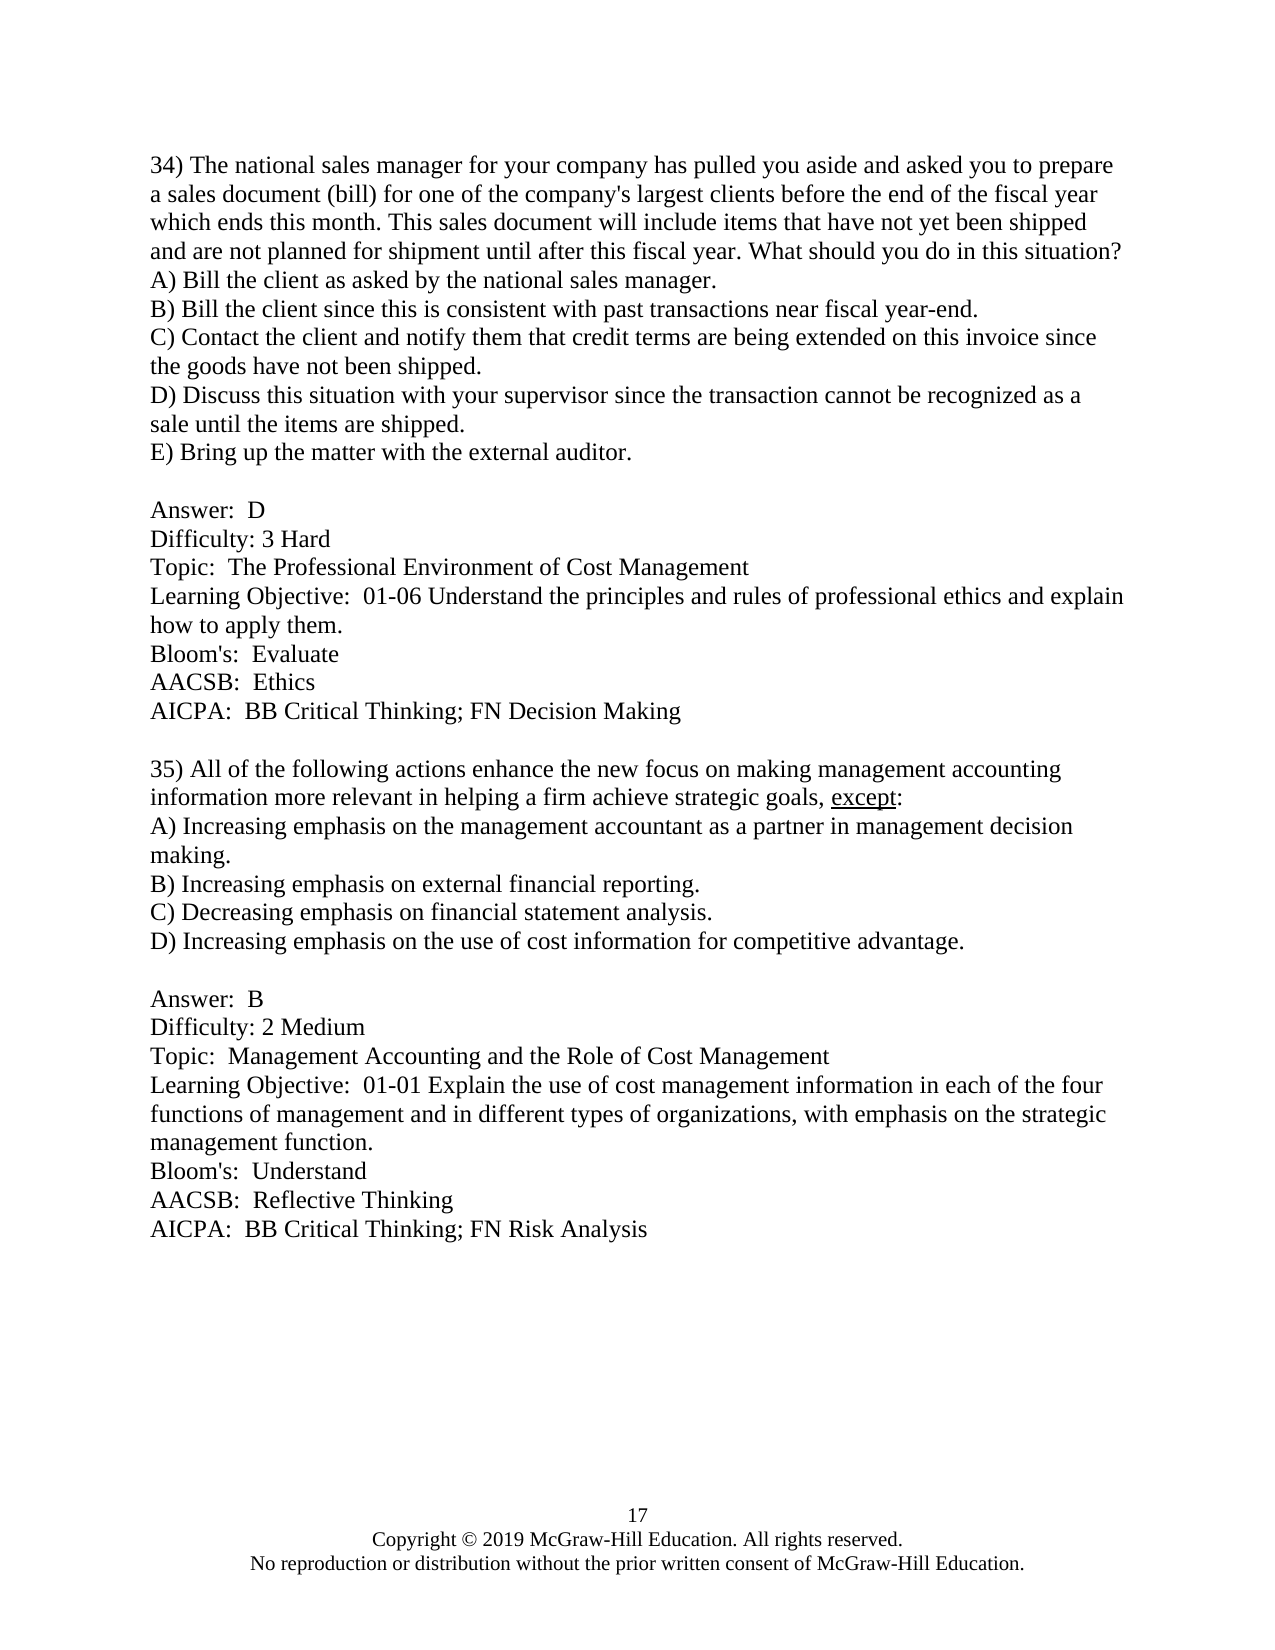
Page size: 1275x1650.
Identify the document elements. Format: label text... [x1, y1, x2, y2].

text A) Bill the client as asked by the national sales manager. [150, 265, 1125, 294]
text A) Increasing emphasis on the management accountant as a partner in management decision making. [150, 811, 1125, 869]
text AICPA: BB Critical Thinking; FN Decision Making [150, 696, 1125, 725]
text 34) The national sales manager for your company has pulled you aside and asked you to prepare a sales document (bill) for one of the company's largest clients before the end of the fiscal year which ends this month. This sales document will include items that have not yet been shipped and are not planned for shipment until after this fiscal year. What should you do in this situation? [150, 150, 1125, 265]
text Topic: Management Accounting and the Role of Cost Management [150, 1041, 1125, 1070]
text Answer: B [150, 984, 1125, 1012]
text Learning Objective: 01-06 Understand the principles and rules of professional ethics and explain how to apply them. [150, 581, 1125, 639]
text Topic: The Professional Environment of Cost Management [150, 552, 1125, 581]
text D) Increasing emphasis on the use of cost information for competitive advantage. [150, 926, 1125, 955]
text Difficulty: 3 Hard [150, 524, 1125, 552]
text E) Bring up the matter with the external auditor. [150, 437, 1125, 466]
text 35) All of the following actions enhance the new focus on making management accounting information more relevant in helping a firm achieve strategic goals, except: [150, 754, 1125, 811]
text B) Increasing emphasis on external financial reporting. [150, 869, 1125, 897]
text B) Bill the client since this is consistent with past transactions near fiscal year-end. [150, 294, 1125, 322]
text Learning Objective: 01-01 Explain the use of cost management information in each of the four functions of management and in different types of organizations, with emphasis on the strategic management function. [150, 1070, 1125, 1156]
text Difficulty: 2 Medium [150, 1012, 1125, 1041]
text Bloom's: Evaluate [150, 639, 1125, 667]
text C) Contact the client and notify them that credit terms are being extended on this invoice since the goods have not been shipped. [150, 322, 1125, 380]
text D) Discuss this situation with your supervisor since the transaction cannot be recognized as a sale until the items are shipped. [150, 380, 1125, 437]
text AACSB: Ethics [150, 667, 1125, 696]
text Answer: D [150, 495, 1125, 524]
text C) Decreasing emphasis on financial statement analysis. [150, 897, 1125, 926]
text AICPA: BB Critical Thinking; FN Risk Analysis [150, 1214, 1125, 1242]
text AACSB: Reflective Thinking [150, 1185, 1125, 1214]
text Bloom's: Understand [150, 1156, 1125, 1185]
